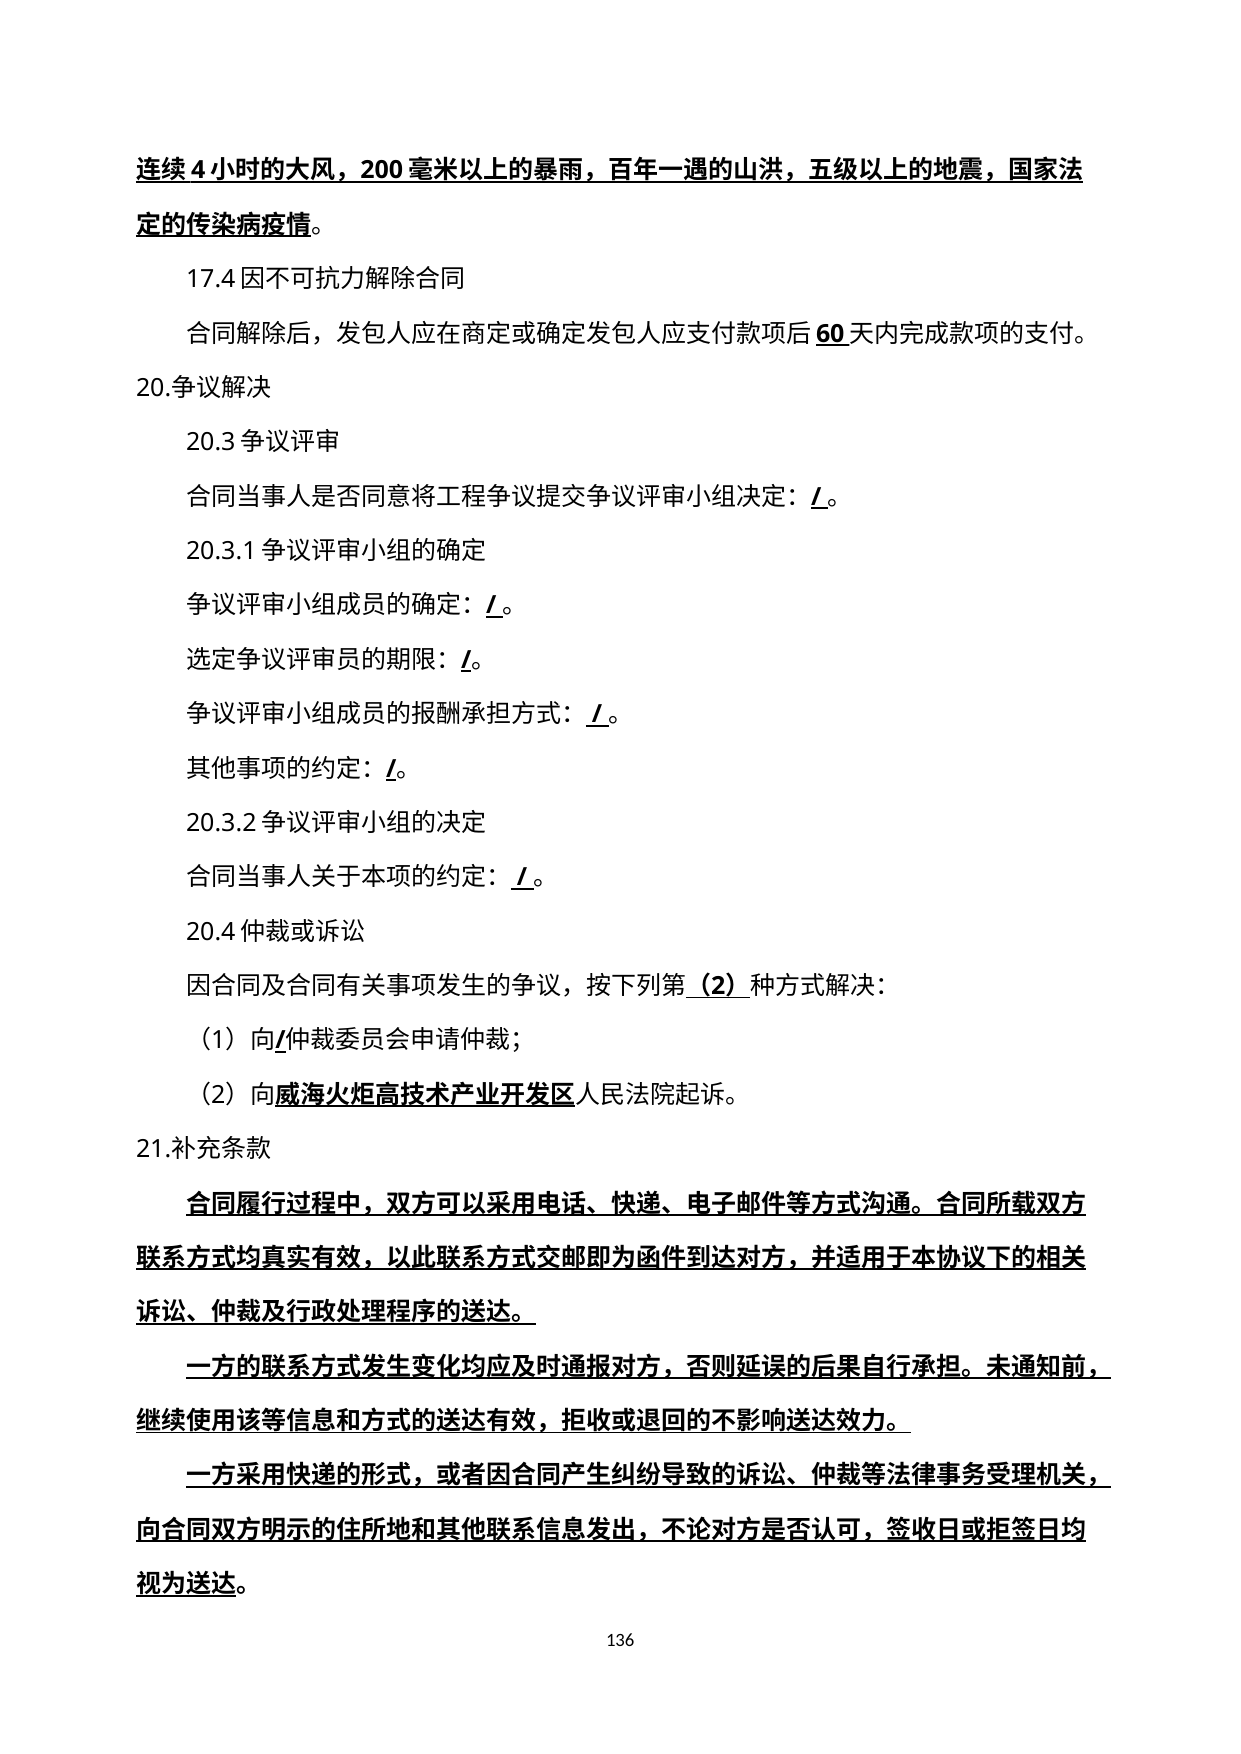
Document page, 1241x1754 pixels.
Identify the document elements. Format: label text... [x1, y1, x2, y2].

text 选定争议评审员的期限：/。 [136, 639, 1104, 676]
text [136, 150, 1104, 241]
text 合同履行过程中，双方可以采用电话、快递、电子邮件等方式沟通。合同所载双方联系方式均真实有效，以此联系方式交邮即为函件到达对方，并适用于本协议下的相关诉讼、仲裁及行政处理程序的送达。 [136, 1183, 1104, 1328]
text 合同当事人关于本项的约定： / 。 [136, 857, 1104, 893]
text 17.4因不可抗力解除合同 [136, 259, 1104, 295]
text 争议评审小组成员的确定：/ 。 [136, 585, 1104, 621]
text （2）向威海火炬高技术产业开发区人民法院起诉。 [136, 1074, 1104, 1111]
text 20.争议解决 [136, 367, 1104, 404]
text 20.3.2争议评审小组的决定 [136, 802, 1104, 839]
text 合同当事人是否同意将工程争议提交争议评审小组决定：/ 。 [136, 476, 1104, 512]
text 一方采用快递的形式，或者因合同产生纠纷导致的诉讼、仲裁等法律事务受理机关，向合同双方明示的住所地和其他联系信息发出，不论对方是否认可，签收日或拒签日均视为送达。 [136, 1455, 1104, 1600]
text 21.补充条款 [136, 1129, 1104, 1165]
text 20.3争议评审 [136, 422, 1104, 458]
text 合同解除后，发包人应在商定或确定发包人应支付款项后60天内完成款项的支付。 [136, 313, 1104, 349]
text 一方的联系方式发生变化均应及时通报对方，否则延误的后果自行承担。未通知前，继续使用该等信息和方式的送达有效，拒收或退回的不影响送达效力。 [136, 1346, 1104, 1437]
text 20.3.1争议评审小组的确定 [136, 531, 1104, 567]
text 20.4仲裁或诉讼 [136, 911, 1104, 947]
text （1）向/仲裁委员会申请仲裁； [136, 1020, 1104, 1056]
text 其他事项的约定：/。 [136, 748, 1104, 784]
text 因合同及合同有关事项发生的争议，按下列第（2）种方式解决： [136, 966, 1104, 1002]
text 争议评审小组成员的报酬承担方式： / 。 [136, 694, 1104, 730]
